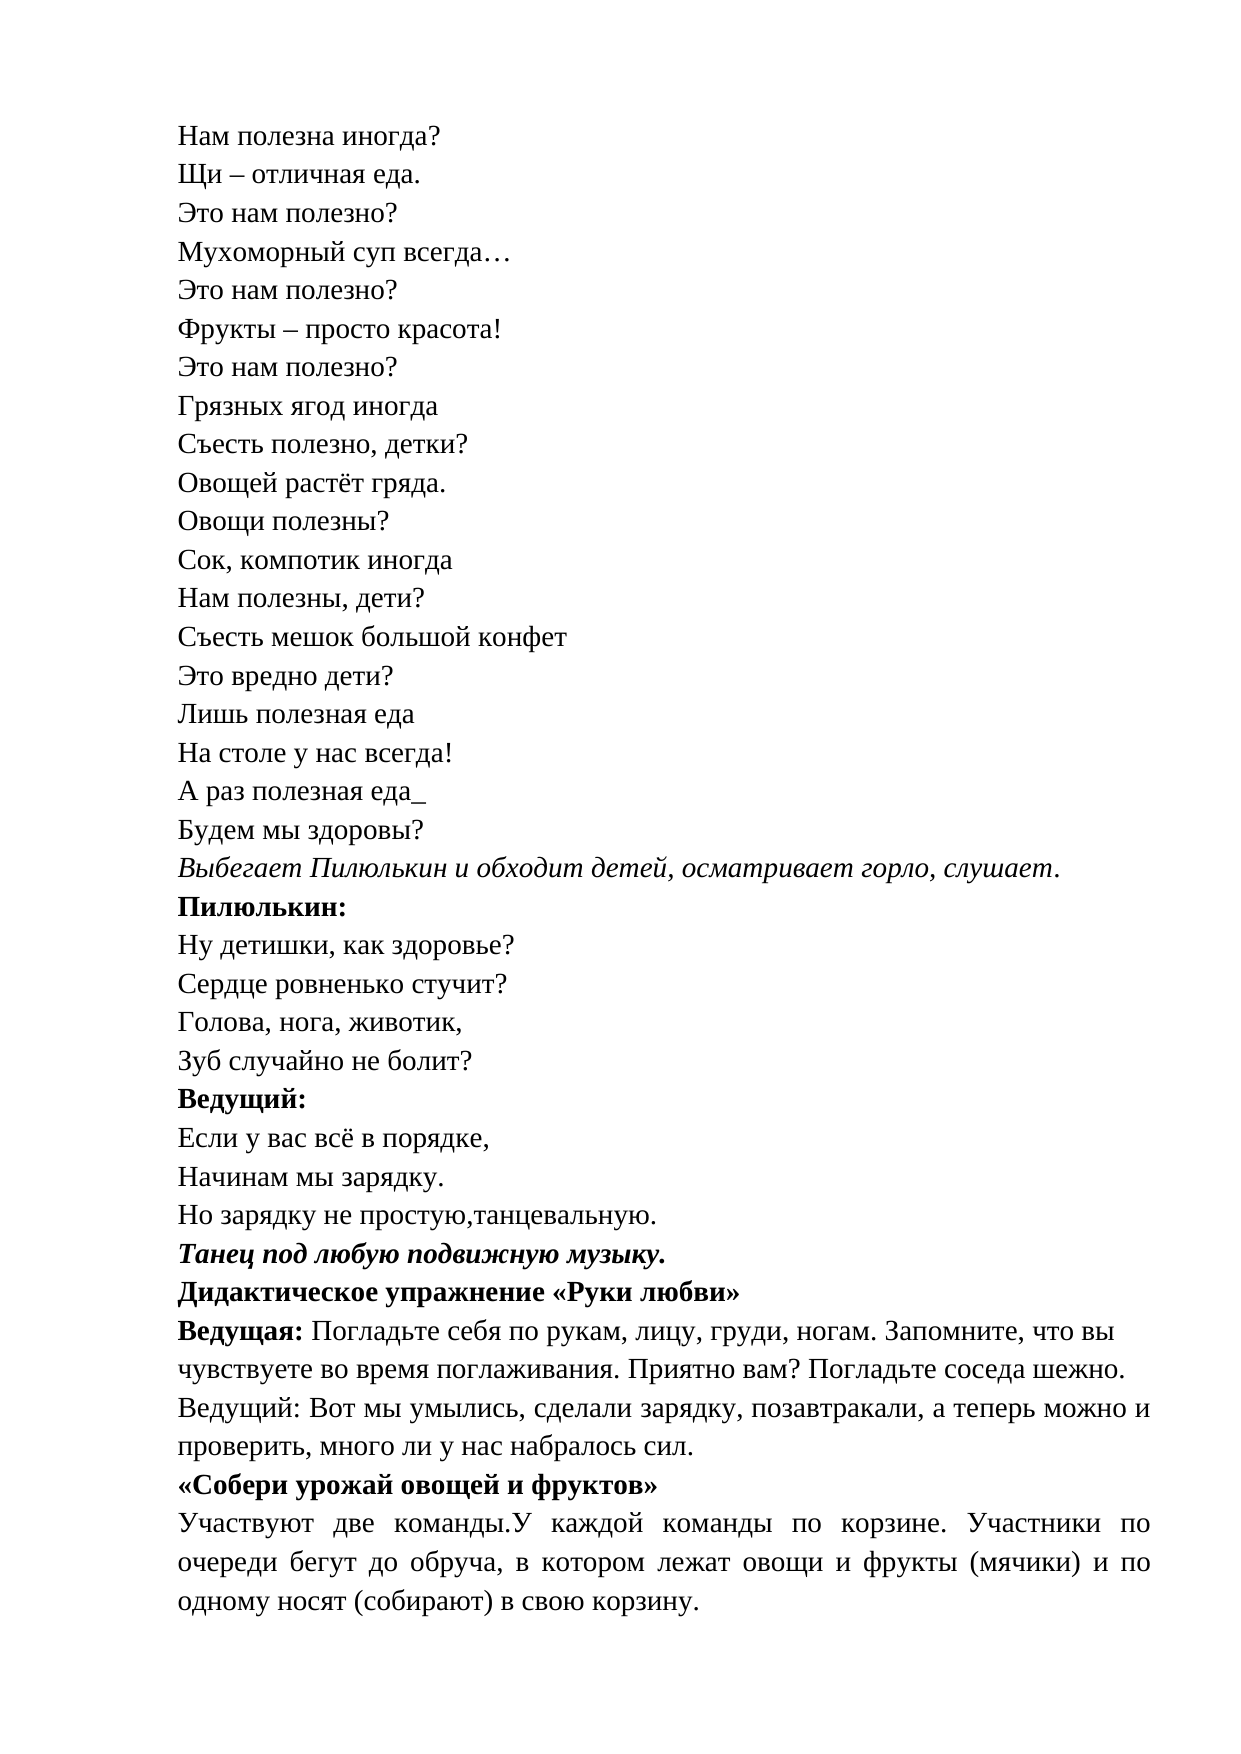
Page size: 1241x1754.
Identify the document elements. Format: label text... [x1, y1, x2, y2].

text Пилюлькин: [177, 889, 1152, 922]
text Нам полезны, дети? [177, 581, 1152, 614]
text Это вредно дети? [177, 658, 1152, 691]
text «Собери урожай овощей и фруктов» [177, 1467, 1152, 1501]
text Дидактическое упражнение «Руки любви» Ведущая: Погладьте себя по рукам, лицу, груди, ногам. Запомните, что вы чувствуете во время поглаживания. Приятно вам? Погладьте соседа шежно. [177, 1274, 1152, 1385]
text На столе у нас всегда! [177, 735, 1152, 768]
text А раз полезная еда_ [177, 773, 1152, 807]
text Съесть полезно, детки? [177, 426, 1152, 460]
text Зуб случайно не болит? [177, 1043, 1152, 1077]
text Мухоморный суп всегда… [177, 234, 1152, 267]
text Овощи полезны? [177, 503, 1152, 537]
text Ведущий: Вот мы умылись, сделали зарядку, позавтракали, а теперь можно и проверить, много ли у нас набралось сил. [177, 1390, 1152, 1462]
text Если у вас всё в порядке, [177, 1120, 1152, 1154]
text Это нам полезно? [177, 272, 1152, 306]
text Грязных ягод иногда [177, 388, 1152, 421]
text Овощей растёт гряда. [177, 465, 1152, 498]
text Начинам мы зарядку. [177, 1159, 1152, 1192]
text Щи – отличная еда. [177, 157, 1152, 190]
text Ведущий: [177, 1082, 1152, 1115]
text Выбегает Пилюлькин и обходит детей, осматривает горло, слушает. [177, 850, 1152, 884]
text Это нам полезно? [177, 349, 1152, 383]
text Фрукты – просто красота! [177, 311, 1152, 344]
text Голова, нога, животик, [177, 1004, 1152, 1038]
text Сердце ровненько стучит? [177, 966, 1152, 999]
text Но зарядку не простую,танцевальную. [177, 1197, 1152, 1231]
text Танец под любую подвижную музыку. [177, 1236, 1152, 1269]
text Это нам полезно? [177, 195, 1152, 229]
text Сок, компотик иногда [177, 542, 1152, 576]
text Участвуют две команды.У каждой команды по корзине. Участники по очереди бегут до обруча, в котором лежат овощи и фрукты (мячики) и по одному носят (собирают) в свою корзину. [177, 1506, 1152, 1616]
text Нам полезна иногда? [177, 118, 1152, 152]
text Лишь полезная еда [177, 696, 1152, 730]
text Съесть мешок большой конфет [177, 619, 1152, 653]
text Ну детишки, как здоровье? [177, 927, 1152, 961]
text Будем мы здоровы? [177, 812, 1152, 845]
